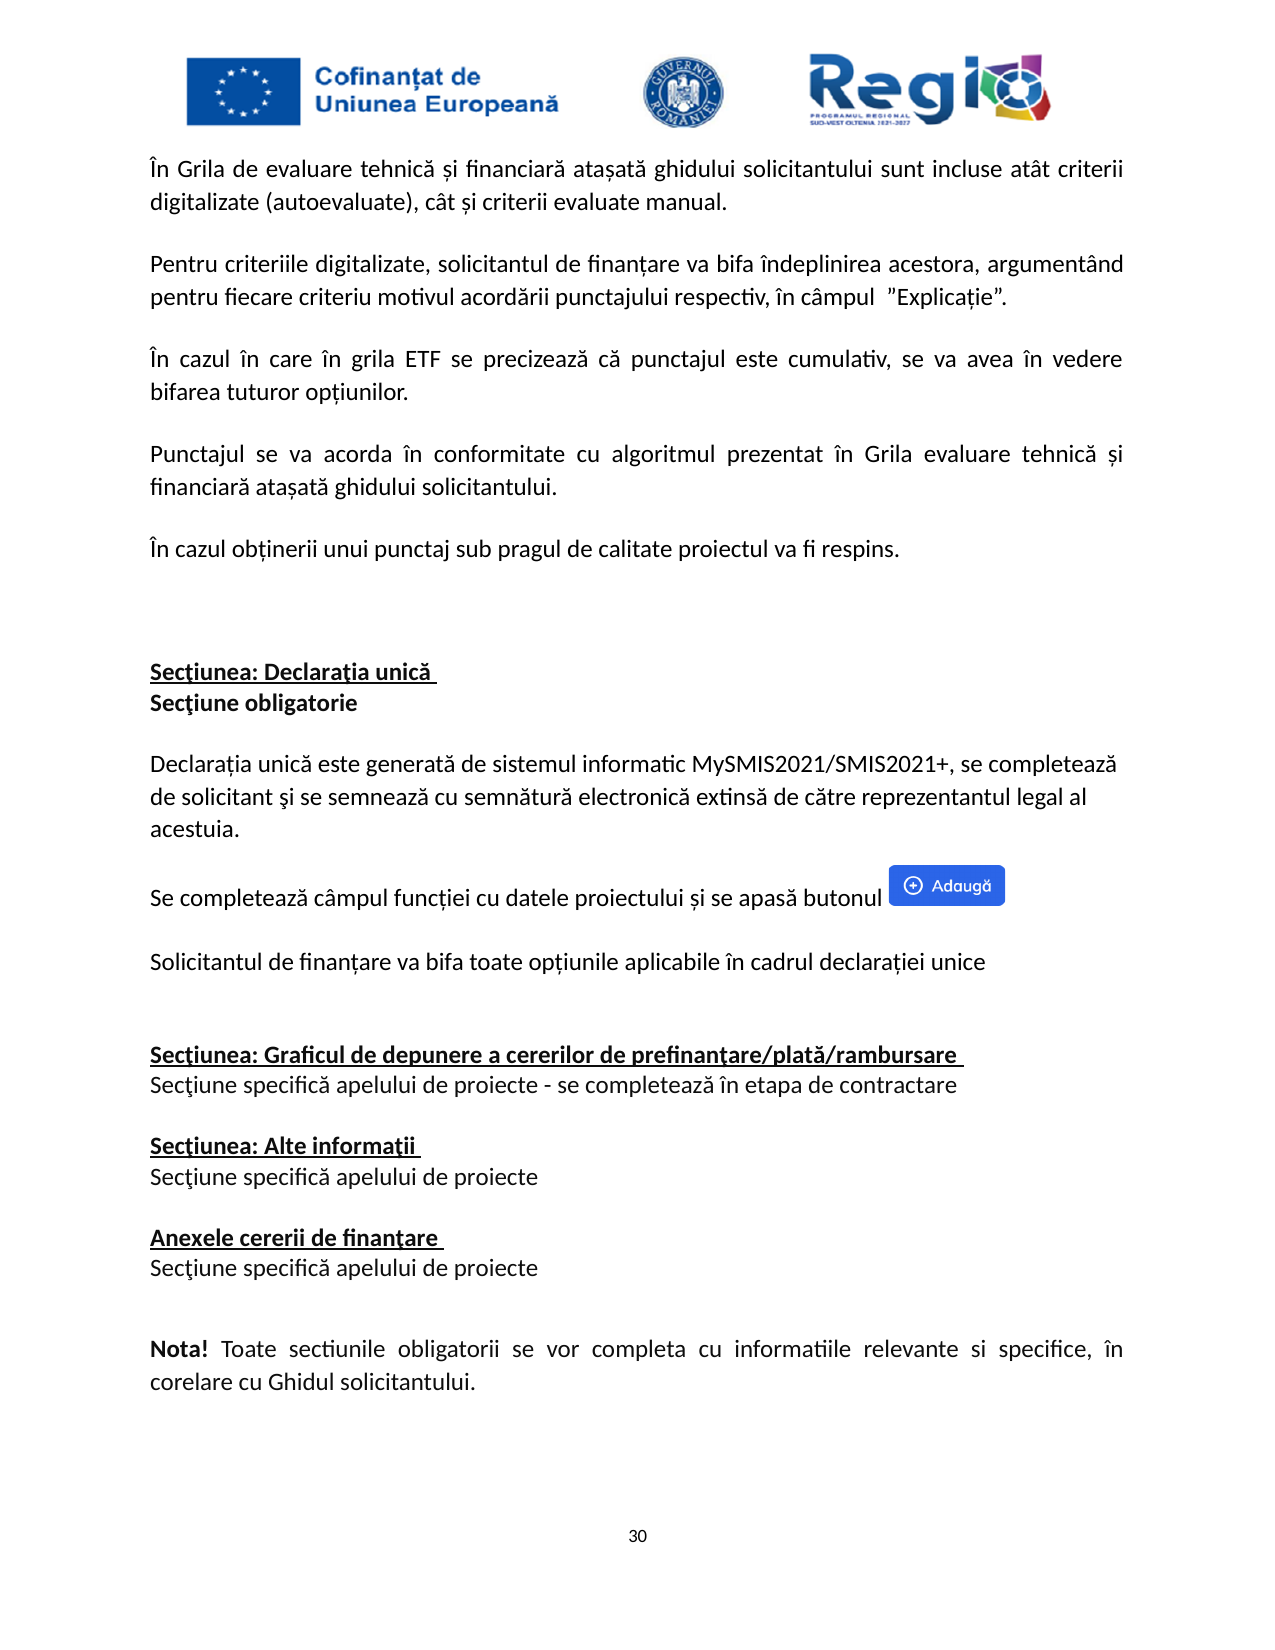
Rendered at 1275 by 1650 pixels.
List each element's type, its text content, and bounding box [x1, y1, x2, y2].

text Solicitantul de finanțare va bifa toate opțiunile aplicabile în cadrul declarației unice [150, 946, 1125, 977]
text Se completează câmpul funcției cu datele proiectului și se apasă butonul [150, 863, 1125, 913]
text Secţiunea: Graficul de depunere a cererilor de prefinanţare/plată/rambursare [150, 1039, 1125, 1069]
text Secţiune specifică apelului de proiecte - se completează în etapa de contractare [150, 1069, 1125, 1100]
picture [150, 28, 1079, 154]
text Declarația unică este generată de sistemul informatic MySMIS2021/SMIS2021+, se completează de solicitant şi se semnează cu semnătură electronică extinsă de către reprezentantul legal al acestuia. [150, 748, 1125, 844]
text În cazul obținerii unui punctaj sub pragul de calitate proiectul va fi respins. [150, 533, 1125, 564]
text Pentru criteriile digitalizate, solicitantul de finanțare va bifa îndeplinirea acestora, argumentând pentru fiecare criteriu motivul acordării punctajului respectiv, în câmpul ”Explicație”. [150, 248, 1125, 312]
text Secţiune obligatorie [150, 687, 1125, 717]
text Punctajul se va acorda în conformitate cu algoritmul prezentat în Grila evaluare tehnică și financiară atașată ghidului solicitantului. [150, 438, 1125, 502]
text Nota! Toate sectiunile obligatorii se vor completa cu informatiile relevante si specifice, în corelare cu Ghidul solicitantului. [150, 1333, 1125, 1396]
text Secţiune specifică apelului de proiecte [150, 1161, 1125, 1192]
text În cazul în care în grila ETF se precizează că punctajul este cumulativ, se va avea în vedere bifarea tuturor opțiunilor. [150, 343, 1125, 407]
text Secţiune specifică apelului de proiecte [150, 1253, 1125, 1283]
text Secţiunea: Declaraţia unică [150, 656, 1125, 687]
text În Grila de evaluare tehnică și financiară atașată ghidului solicitantului sunt incluse atât criterii digitalizate (autoevaluate), cât și criterii evaluate manual. [150, 153, 1125, 217]
text Anexele cererii de finanţare [150, 1222, 1125, 1253]
text Secţiunea: Alte informaţii [150, 1131, 1125, 1161]
